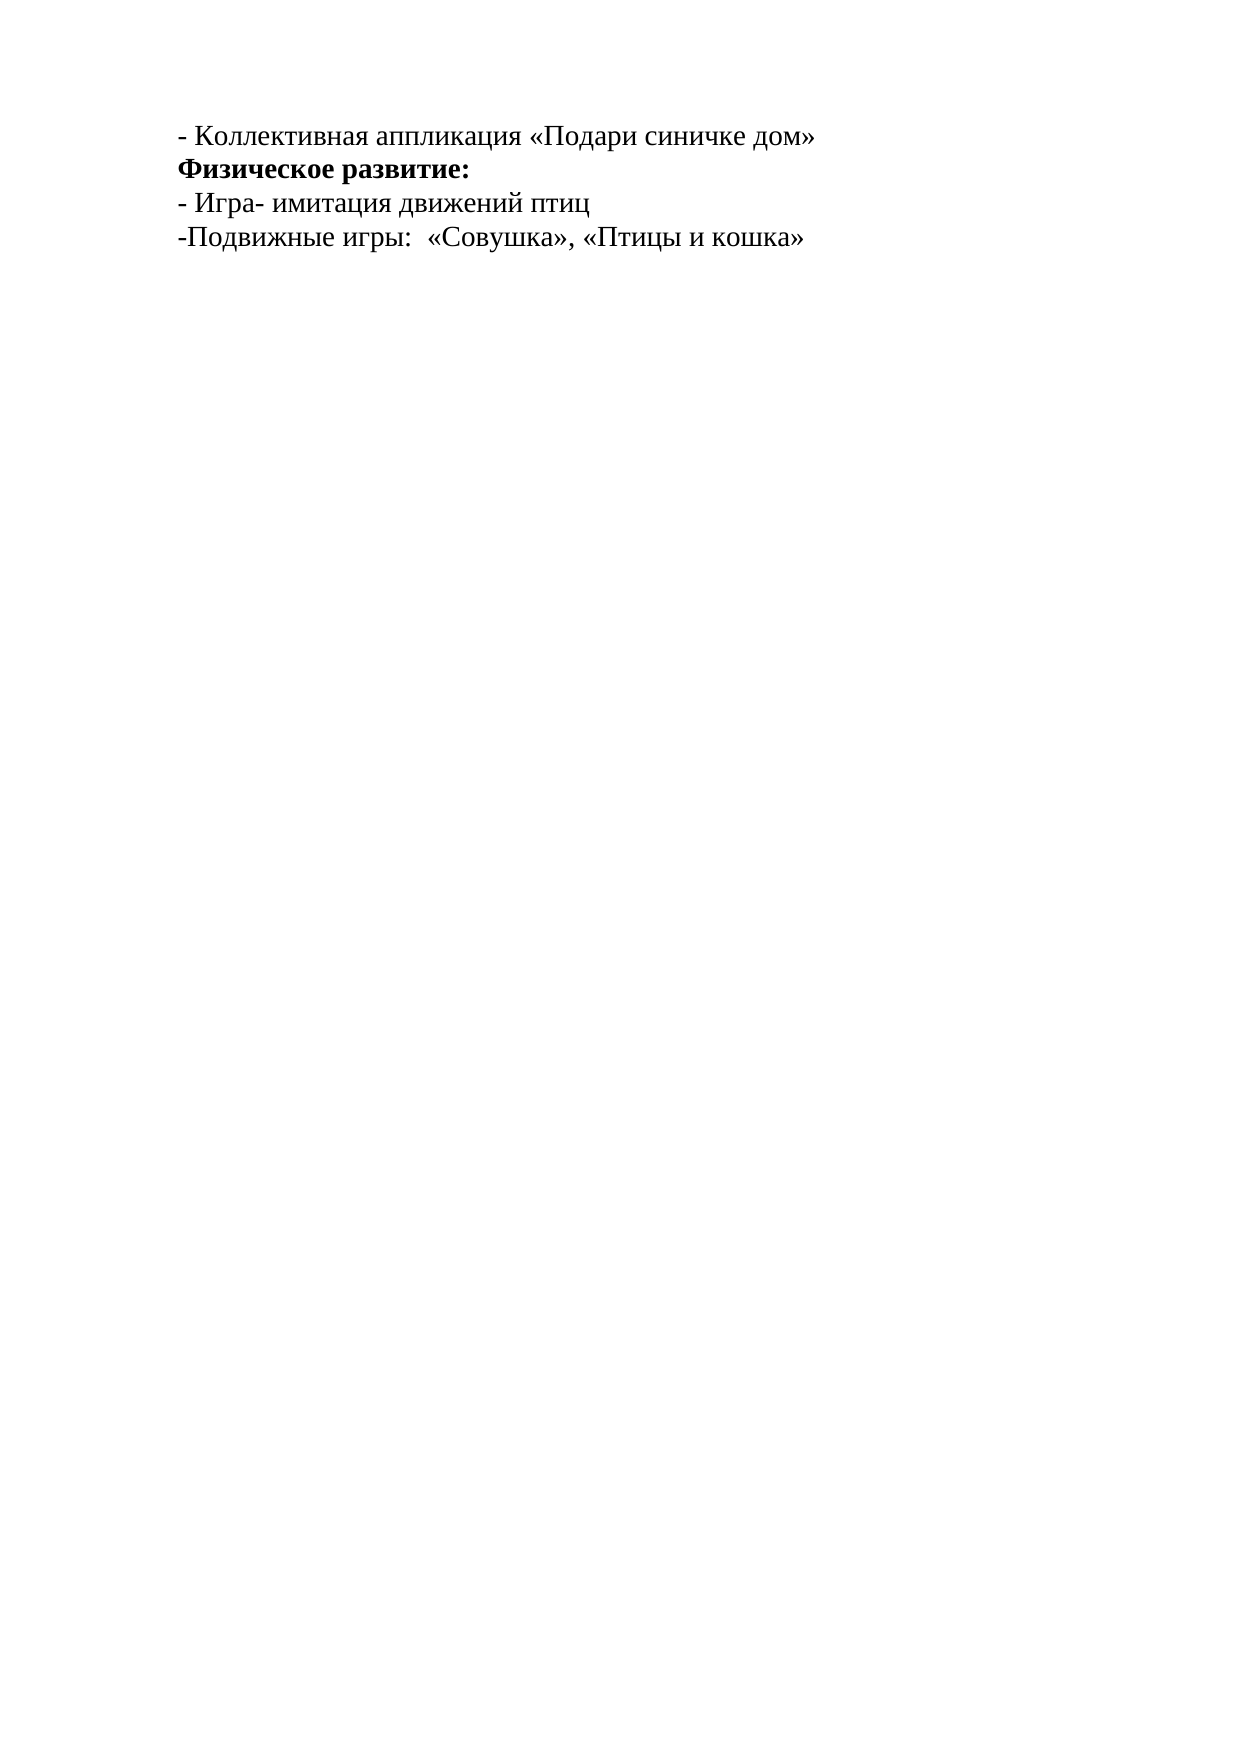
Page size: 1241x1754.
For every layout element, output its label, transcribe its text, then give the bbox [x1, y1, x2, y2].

text - Игра- имитация движений птиц [177, 185, 1152, 219]
text Физическое развитие: [177, 152, 1152, 185]
text -Подвижные игры: «Совушка», «Птицы и кошка» [177, 219, 1152, 252]
text - Коллективная аппликация «Подари синичке дом» [177, 118, 1152, 152]
